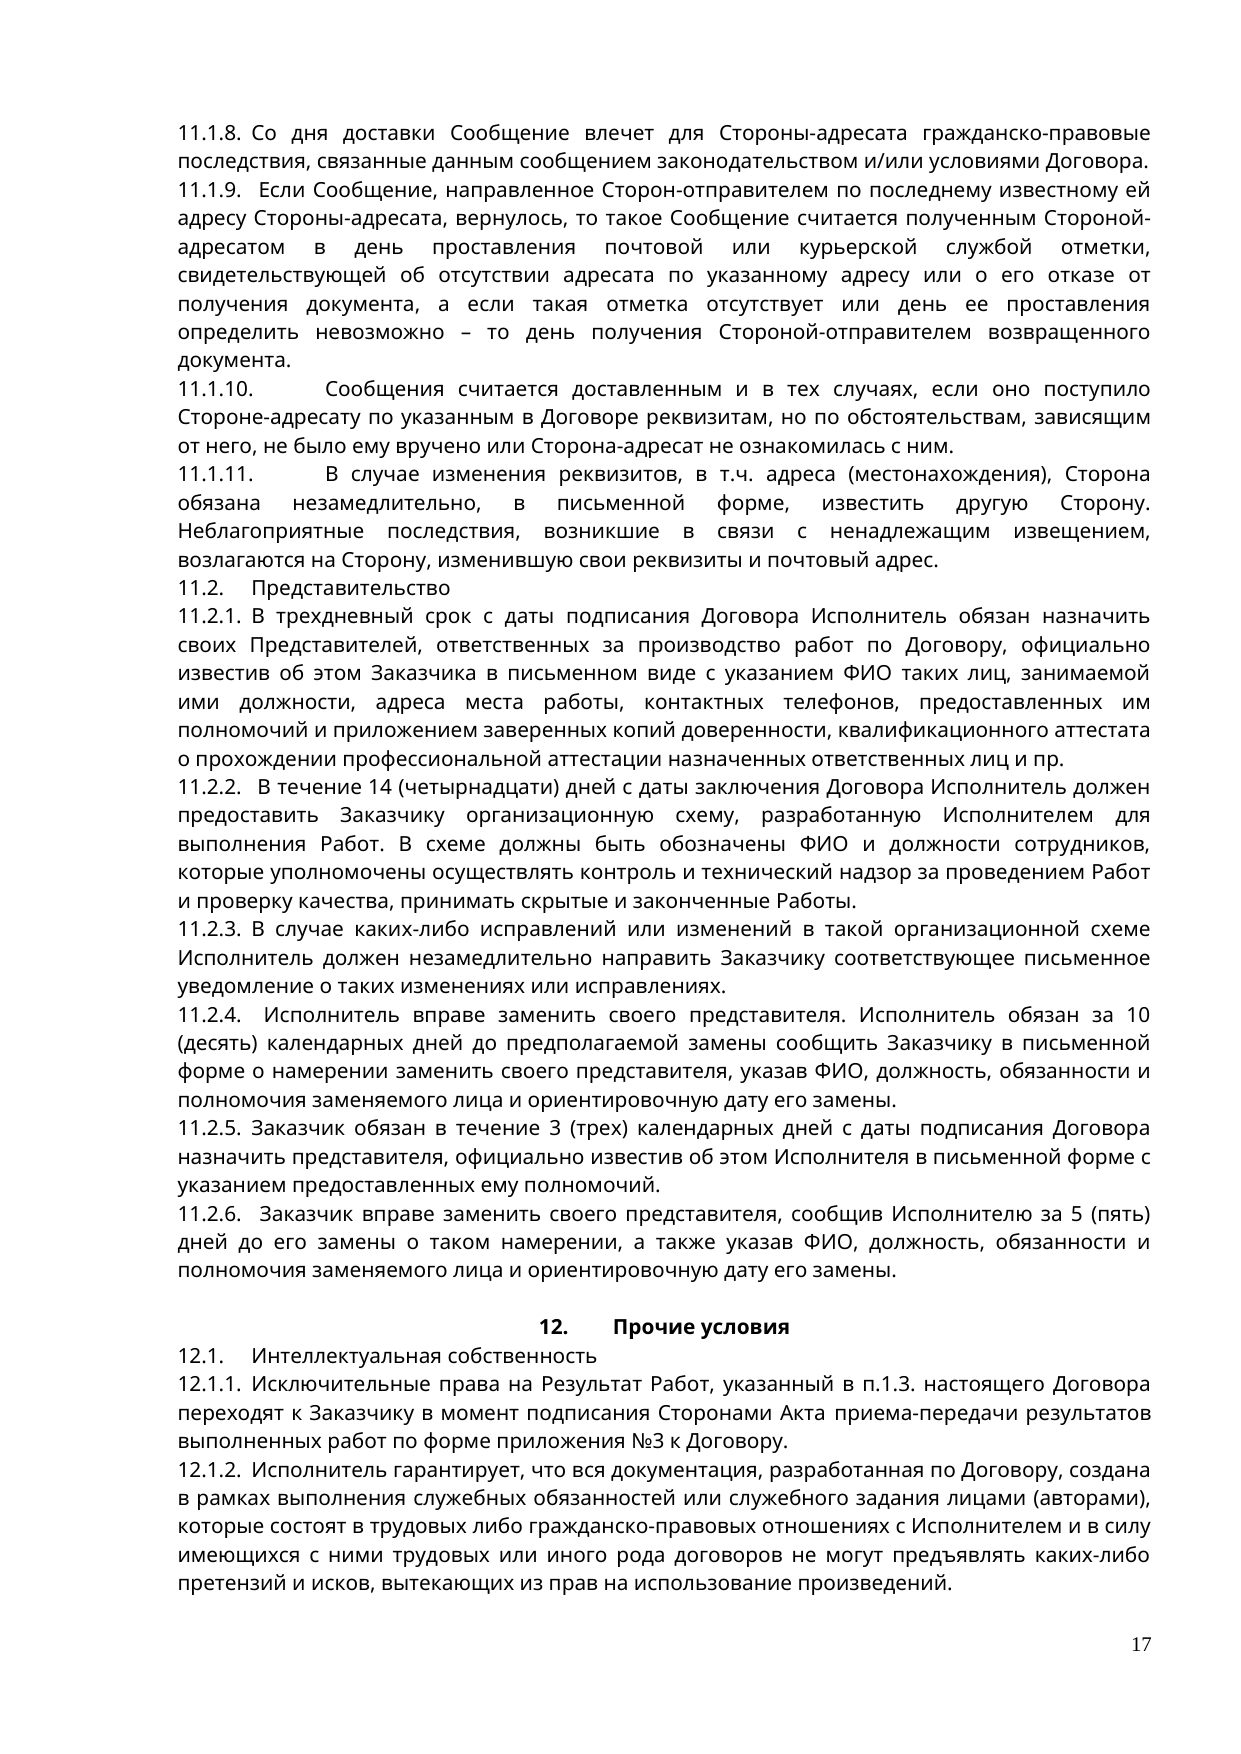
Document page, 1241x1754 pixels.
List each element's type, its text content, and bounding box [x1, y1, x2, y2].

list Заказчик вправе заменить своего представителя, сообщив Исполнителю за 5 (пять) дней до его замены о таком намерении, а также указав ФИО, должность, обязанности и полномочия заменяемого лица и ориентировочную дату его замены. [177, 1199, 1152, 1284]
list В случае изменения реквизитов, в т.ч. адреса (местонахождения), Сторона обязана незамедлительно, в письменной форме, известить другую Сторону. Неблагоприятные последствия, возникшие в связи с ненадлежащим извещением, возлагаются на Сторону, изменившую свои реквизиты и почтовый адрес. [177, 459, 1152, 573]
list Прочие условия [177, 1312, 1152, 1341]
list Если Сообщение, направленное Сторон-отправителем по последнему известному ей адресу Стороны-адресата, вернулось, то такое Сообщение считается полученным Стороной-адресатом в день проставления почтовой или курьерской службой отметки, свидетельствующей об отсутствии адресата по указанному адресу или о его отказе от получения документа, а если такая отметка отсутствует или день ее проставления определить невозможно – то день получения Стороной-отправителем возвращенного документа. [177, 175, 1152, 374]
list Со дня доставки Сообщение влечет для Стороны-адресата гражданско-правовые последствия, связанные данным сообщением законодательством и/или условиями Договора. [177, 118, 1152, 175]
list В течение 14 (четырнадцати) дней с даты заключения Договора Исполнитель должен предоставить Заказчику организационную схему, разработанную Исполнителем для выполнения Работ. В схеме должны быть обозначены ФИО и должности сотрудников, которые уполномочены осуществлять контроль и технический надзор за проведением Работ и проверку качества, принимать скрытые и законченные Работы. [177, 772, 1152, 914]
list Исполнитель вправе заменить своего представителя. Исполнитель обязан за 10 (десять) календарных дней до предполагаемой замены сообщить Заказчику в письменной форме о намерении заменить своего представителя, указав ФИО, должность, обязанности и полномочия заменяемого лица и ориентировочную дату его замены. [177, 1000, 1152, 1113]
list Представительство [177, 573, 1152, 602]
list В трехдневный срок с даты подписания Договора Исполнитель обязан назначить своих Представителей, ответственных за производство работ по Договору, официально известив об этом Заказчика в письменном виде с указанием ФИО таких лиц, занимаемой ими должности, адреса места работы, контактных телефонов, предоставленных им полномочий и приложением заверенных копий доверенности, квалификационного аттестата о прохождении профессиональной аттестации назначенных ответственных лиц и пр. [177, 602, 1152, 772]
list Интеллектуальная собственность [177, 1341, 1152, 1369]
list Исключительные права на Результат Работ, указанный в п.1.3. настоящего Договора переходят к Заказчику в момент подписания Сторонами Акта приема-передачи результатов выполненных работ по форме приложения №3 к Договору. [177, 1369, 1152, 1455]
list Исполнитель гарантирует, что вся документация, разработанная по Договору, создана в рамках выполнения служебных обязанностей или служебного задания лицами (авторами), которые состоят в трудовых либо гражданско-правовых отношениях с Исполнителем и в силу имеющихся с ними трудовых или иного рода договоров не могут предъявлять каких-либо претензий и исков, вытекающих из прав на использование произведений. [177, 1455, 1152, 1597]
list Сообщения считается доставленным и в тех случаях, если оно поступило Стороне-адресату по указанным в Договоре реквизитам, но по обстоятельствам, зависящим от него, не было ему вручено или Сторона-адресат не ознакомилась с ним. [177, 374, 1152, 459]
list В случае каких-либо исправлений или изменений в такой организационной схеме Исполнитель должен незамедлительно направить Заказчику соответствующее письменное уведомление о таких изменениях или исправлениях. [177, 914, 1152, 1000]
list Заказчик обязан в течение 3 (трех) календарных дней с даты подписания Договора назначить представителя, официально известив об этом Исполнителя в письменной форме с указанием предоставленных ему полномочий. [177, 1113, 1152, 1199]
